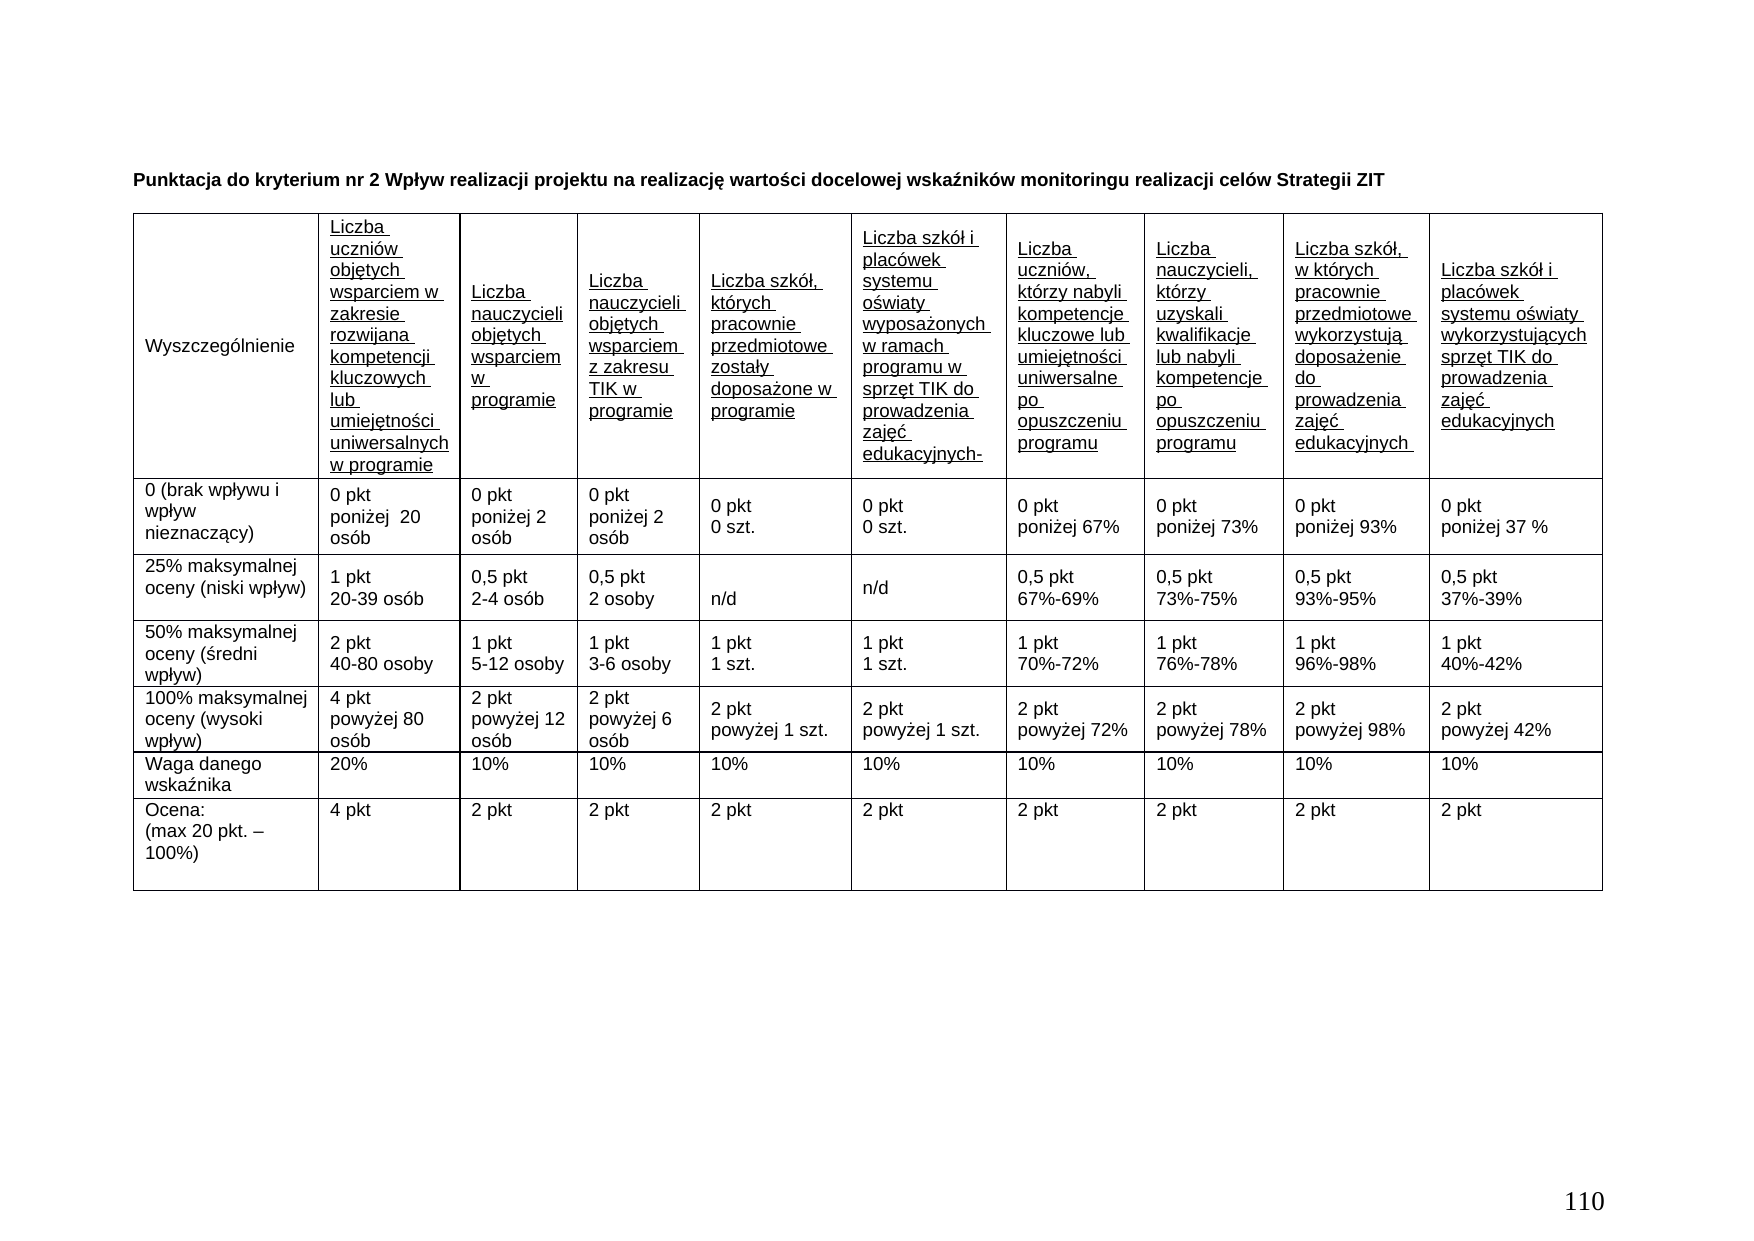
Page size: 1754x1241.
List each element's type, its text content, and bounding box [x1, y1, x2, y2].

table_cell 0 pkt poniżej 2 osób [461, 479, 577, 554]
table_cell 100% maksymalnej oceny (wysoki wpływ) [134, 687, 318, 751]
table_cell 2 pkt [1007, 799, 1144, 890]
table_cell 20% [319, 753, 459, 798]
table_cell 0 pkt poniżej 67% [1007, 479, 1144, 554]
table_cell 2 pkt powyżej 98% [1284, 687, 1429, 751]
table_cell 0,5 pkt 2 osoby [578, 555, 699, 620]
table_header Liczba nauczycieli objętych wsparciem w programie [461, 214, 577, 478]
table_cell 2 pkt powyżej 72% [1007, 687, 1144, 751]
table_header Liczba szkół, w których pracownie przedmiotowe wykorzystują doposażenie do prowadzenia zajęć edukacyjnych [1284, 214, 1429, 478]
table_cell 2 pkt powyżej 6 osób [578, 687, 699, 751]
table_cell 2 pkt [461, 799, 577, 890]
table_cell 1 pkt 40%-42% [1430, 621, 1602, 686]
table_cell 0 pkt poniżej 2 osób [578, 479, 699, 554]
table_cell 10% [1284, 753, 1429, 798]
table_cell 1 pkt 3-6 osoby [578, 621, 699, 686]
table_cell 10% [700, 753, 851, 798]
table_cell 10% [852, 753, 1006, 798]
table_cell 0,5 pkt 2-4 osób [461, 555, 577, 620]
table_cell 10% [1430, 753, 1602, 798]
table_cell 2 pkt powyżej 42% [1430, 687, 1602, 751]
table_cell 1 pkt 5-12 osoby [461, 621, 577, 686]
table_cell 10% [1007, 753, 1144, 798]
table_header Liczba szkół i placówek systemu oświaty wykorzystujących sprzęt TIK do prowadzenia zajęć edukacyjnych [1430, 214, 1602, 478]
table_cell 2 pkt [1430, 799, 1602, 890]
table_cell 25% maksymalnej oceny (niski wpływ) [134, 555, 318, 620]
table_cell n/d [700, 555, 851, 620]
table_header Liczba nauczycieli, którzy uzyskali kwalifikacje lub nabyli kompetencje po opuszczeniu programu [1145, 214, 1283, 478]
table_cell 1 pkt 76%-78% [1145, 621, 1283, 686]
table_cell 2 pkt [700, 799, 851, 890]
table_cell 2 pkt [1284, 799, 1429, 890]
table_cell 0 pkt 0 szt. [700, 479, 851, 554]
table_cell 2 pkt powyżej 12 osób [461, 687, 577, 751]
table_cell 10% [1145, 753, 1283, 798]
table_header Wyszczególnienie [134, 214, 318, 478]
table_cell 0 pkt 0 szt. [852, 479, 1006, 554]
table_cell 1 pkt 70%-72% [1007, 621, 1144, 686]
table_cell 0 pkt poniżej 73% [1145, 479, 1283, 554]
table_cell 2 pkt powyżej 1 szt. [700, 687, 851, 751]
table_cell 50% maksymalnej oceny (średni wpływ) [134, 621, 318, 686]
table_header Liczba szkół, których pracownie przedmiotowe zostały doposażone w programie [700, 214, 851, 478]
table_cell 1 pkt 1 szt. [700, 621, 851, 686]
table_cell 10% [461, 753, 577, 798]
table_cell 10% [578, 753, 699, 798]
table_cell 0,5 pkt 37%-39% [1430, 555, 1602, 620]
table_cell 2 pkt 40-80 osoby [319, 621, 459, 686]
table_cell 2 pkt powyżej 78% [1145, 687, 1283, 751]
table_header Liczba szkół i placówek systemu oświaty wyposażonych w ramach programu w sprzęt TIK do prowadzenia zajęć edukacyjnych- [852, 214, 1006, 478]
table_cell 2 pkt [578, 799, 699, 890]
table_cell n/d [852, 555, 1006, 620]
table_cell 0 (brak wpływu i wpływ nieznaczący) [134, 479, 318, 554]
table_cell Ocena: (max 20 pkt. – 100%) [134, 799, 318, 890]
table_cell 2 pkt [852, 799, 1006, 890]
table_cell 1 pkt 1 szt. [852, 621, 1006, 686]
table_cell Waga danego wskaźnika [134, 753, 318, 798]
table_cell 1 pkt 20-39 osób [319, 555, 459, 620]
text Punktacja do kryterium nr 2 Wpływ realizacji projektu na realizację wartości docelowej wskaźników monitoringu realizacji celów Strategii ZIT [133, 169, 1604, 191]
table_cell 4 pkt [319, 799, 459, 890]
table_header Liczba uczniów objętych wsparciem w zakresie rozwijana kompetencji kluczowych lub umiejętności uniwersalnych w programie [319, 214, 459, 478]
table_cell 0,5 pkt 67%-69% [1007, 555, 1144, 620]
table_cell 1 pkt 96%-98% [1284, 621, 1429, 686]
table_cell 0 pkt poniżej 37 % [1430, 479, 1602, 554]
table_cell 2 pkt powyżej 1 szt. [852, 687, 1006, 751]
table_cell 2 pkt [1145, 799, 1283, 890]
table_cell 0 pkt poniżej 20 osób [319, 479, 459, 554]
table_cell 0 pkt poniżej 93% [1284, 479, 1429, 554]
table_cell 4 pkt powyżej 80 osób [319, 687, 459, 751]
table_cell 0,5 pkt 93%-95% [1284, 555, 1429, 620]
table_header Liczba nauczycieli objętych wsparciem z zakresu TIK w programie [578, 214, 699, 478]
table_cell 0,5 pkt 73%-75% [1145, 555, 1283, 620]
table_header Liczba uczniów, którzy nabyli kompetencje kluczowe lub umiejętności uniwersalne po opuszczeniu programu [1007, 214, 1144, 478]
